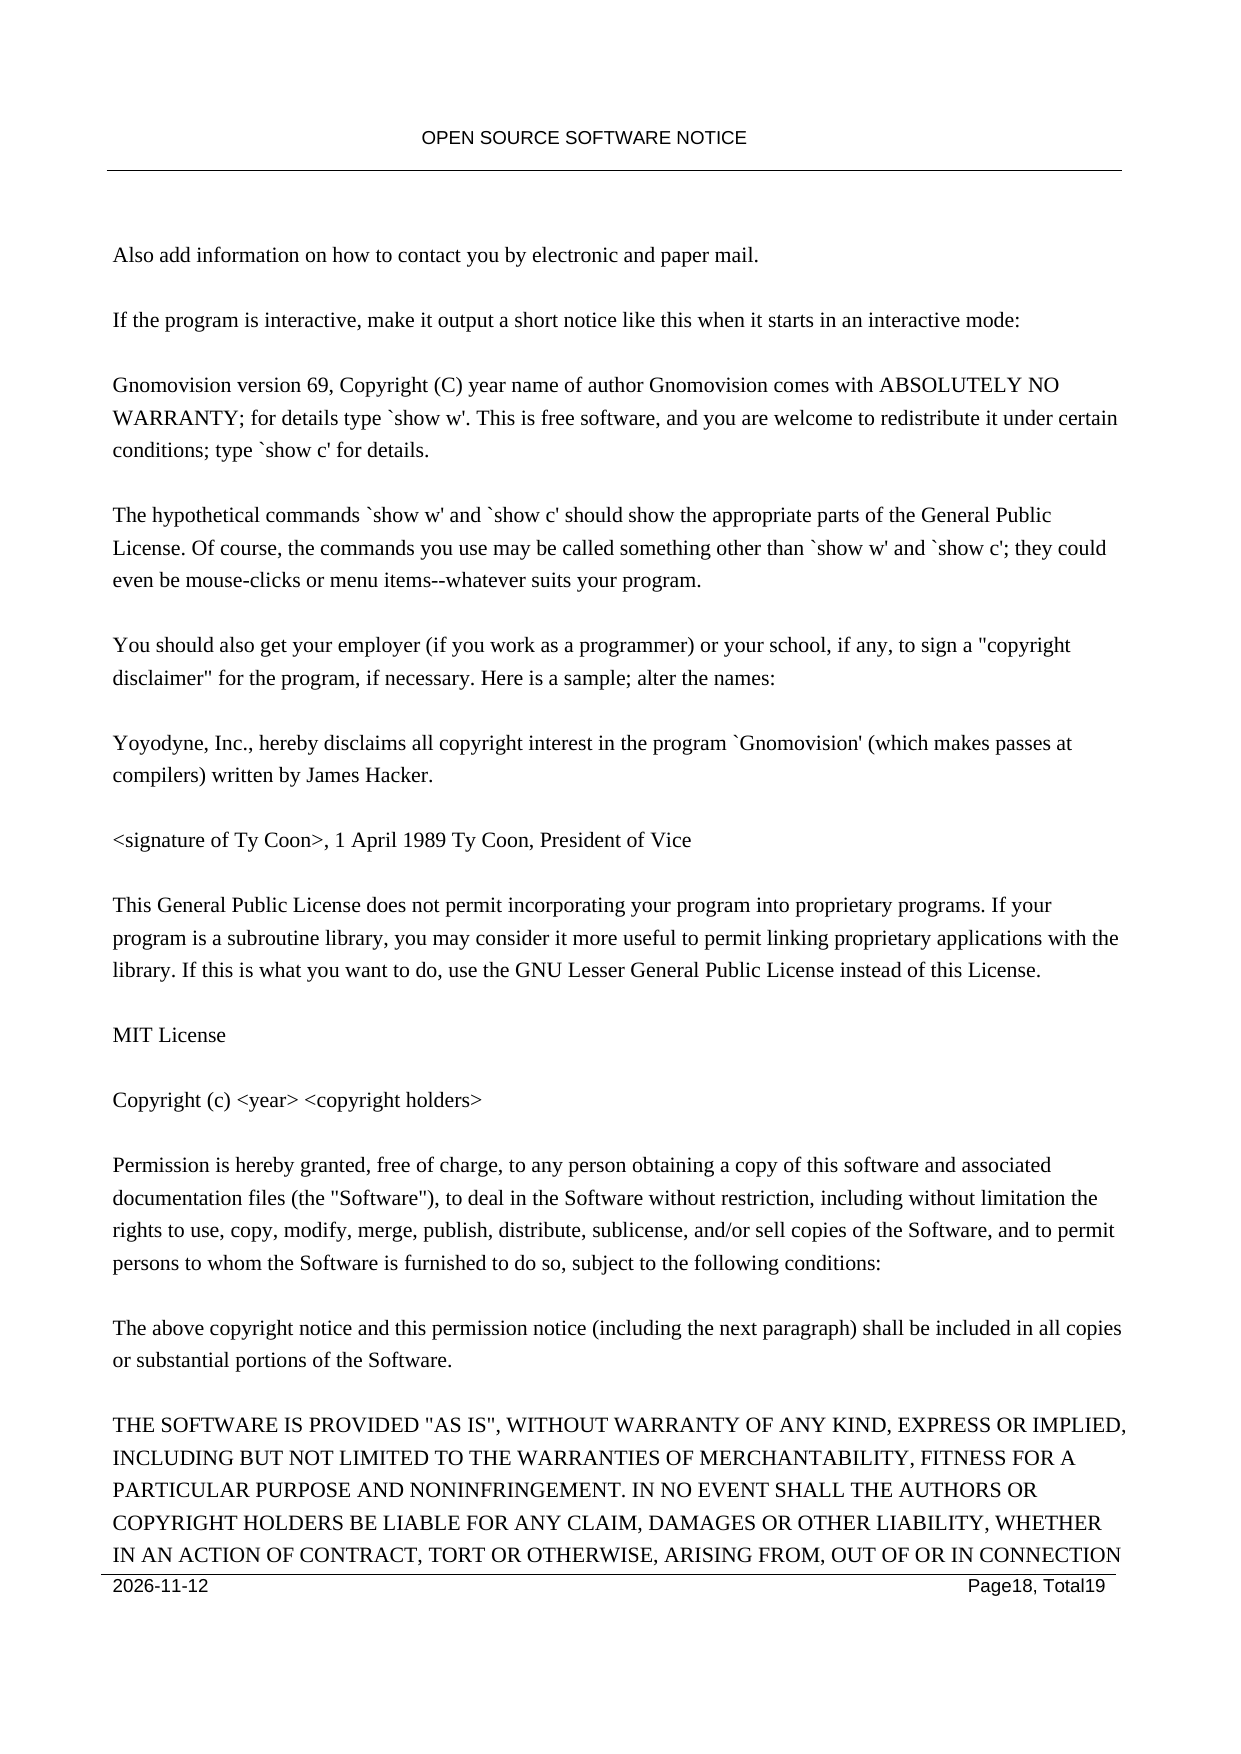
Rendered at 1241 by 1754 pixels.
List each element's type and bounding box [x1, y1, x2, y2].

text [112, 206, 1128, 1571]
